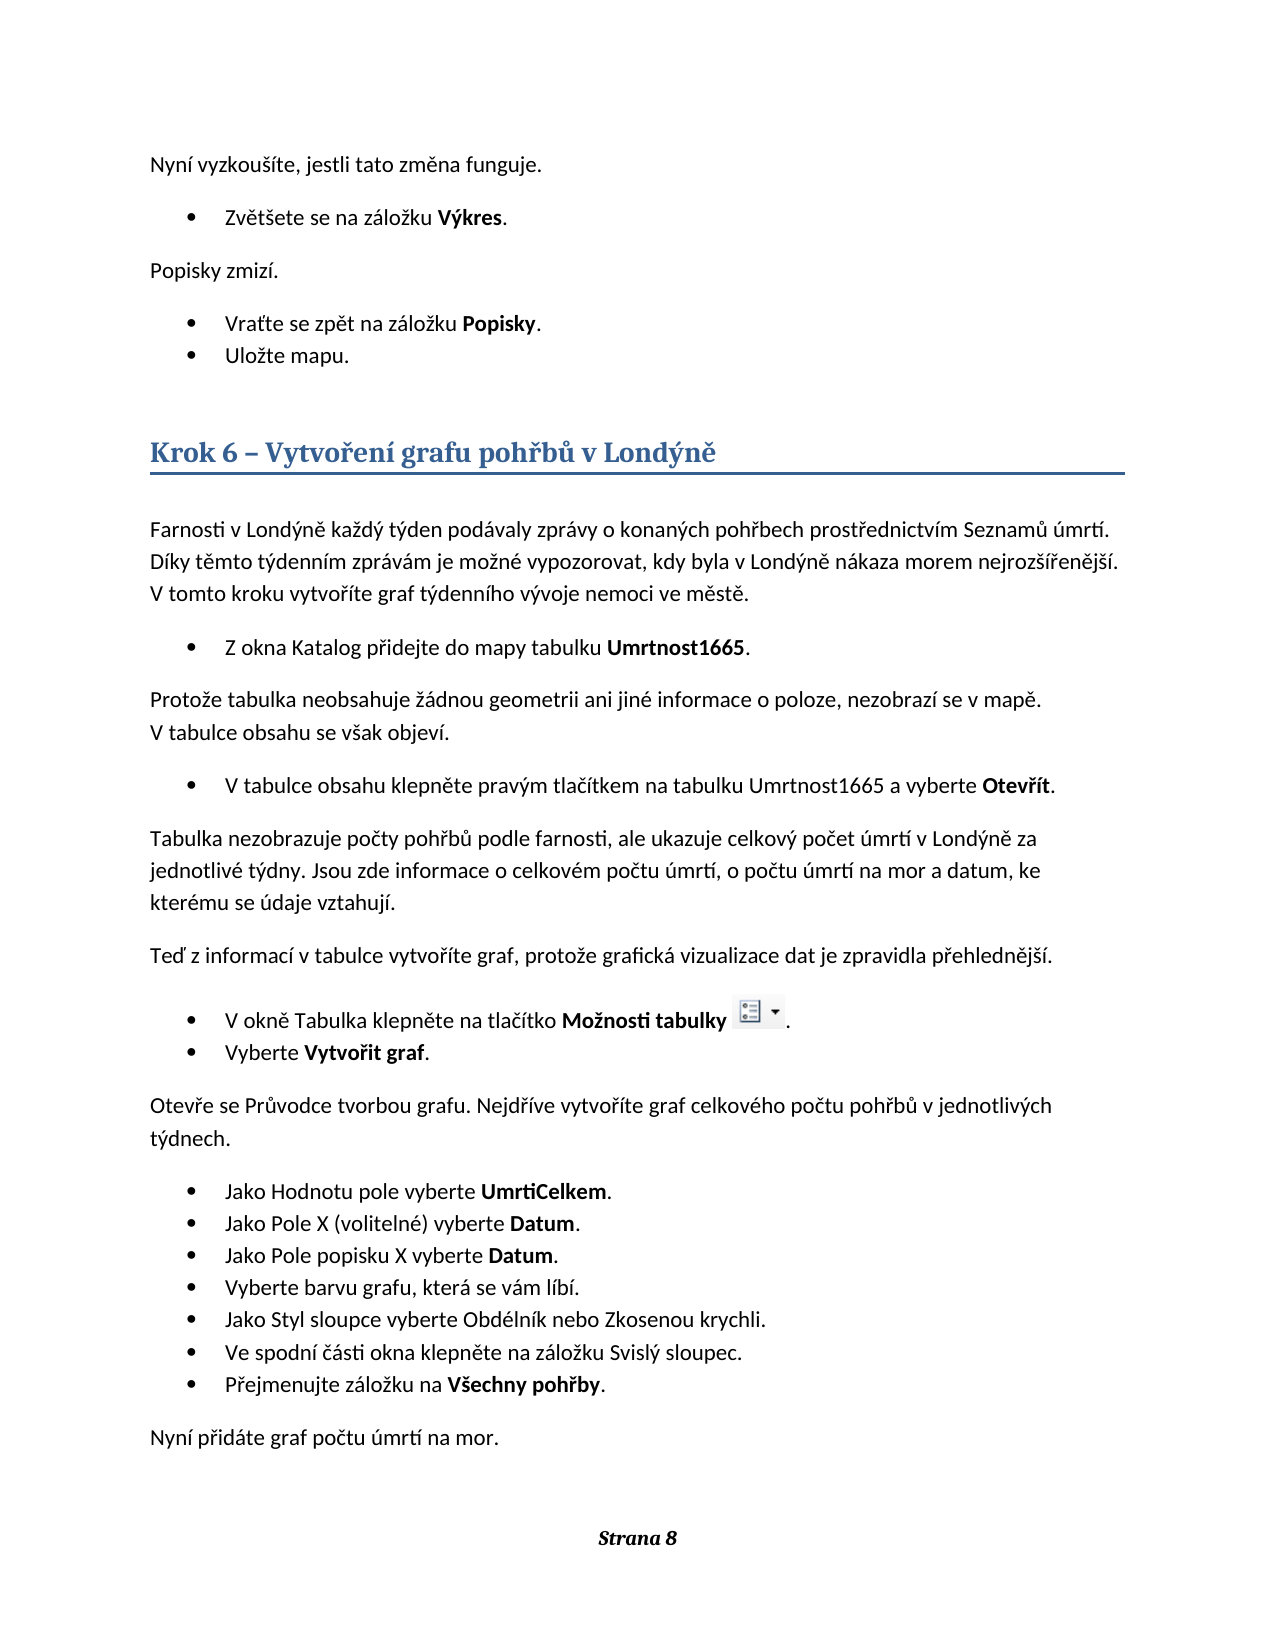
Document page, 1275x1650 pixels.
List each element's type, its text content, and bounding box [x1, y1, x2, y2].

list Jako Pole X (volitelné) vyberte Datum. [187, 1209, 1125, 1237]
text Farnosti v Londýně každý týden podávaly zprávy o konaných pohřbech prostřednictvím Seznamů úmrtí. Díky těmto týdenním zprávám je možné vypozorovat, kdy byla v Londýně nákaza morem nejrozšířenější. V tomto kroku vytvoříte graf týdenního vývoje nemoci ve městě. [150, 515, 1125, 608]
list V okně Tabulka klepněte na tlačítko Možnosti tabulky . [187, 994, 1125, 1034]
list Uložte mapu. [187, 341, 1125, 369]
list V tabulce obsahu klepněte pravým tlačítkem na tabulku Umrtnost1665 a vyberte Otevřít. [187, 771, 1125, 799]
text Otevře se Průvodce tvorbou grafu. Nejdříve vytvoříte graf celkového počtu pohřbů v jednotlivých týdnech. [150, 1092, 1125, 1152]
text Popisky zmizí. [150, 256, 1125, 284]
text Protože tabulka neobsahuje žádnou geometrii ani jiné informace o poloze, nezobrazí se v mapě. V tabulce obsahu se však objeví. [150, 686, 1125, 746]
list Jako Pole popisku X vyberte Datum. [187, 1241, 1125, 1269]
list Zvětšete se na záložku Výkres. [187, 203, 1125, 231]
text Nyní vyzkoušíte, jestli tato změna funguje. [150, 150, 1125, 178]
list Vraťte se zpět na záložku Popisky. [187, 309, 1125, 337]
text Tabulka nezobrazuje počty pohřbů podle farnosti, ale ukazuje celkový počet úmrtí v Londýně za jednotlivé týdny. Jsou zde informace o celkovém počtu úmrtí, o počtu úmrtí na mor a datum, ke kterému se údaje vztahují. [150, 824, 1125, 916]
list Vyberte barvu grafu, která se vám líbí. [187, 1273, 1125, 1301]
list Vyberte Vytvořit graf. [187, 1038, 1125, 1067]
list Z okna Katalog přidejte do mapy tabulku Umrtnost1665. [187, 633, 1125, 661]
text Teď z informací v tabulce vytvoříte graf, protože grafická vizualizace dat je zpravidla přehlednější. [150, 941, 1125, 969]
list Přejmenujte záložku na Všechny pohřby. [187, 1370, 1125, 1398]
subtitle Krok 6 – Vytvoření grafu pohřbů v Londýně [150, 436, 1125, 472]
list Ve spodní části okna klepněte na záložku Svislý sloupec. [187, 1338, 1125, 1366]
list Jako Hodnotu pole vyberte UmrtiCelkem. [187, 1177, 1125, 1205]
picture [732, 994, 786, 1029]
list Jako Styl sloupce vyberte Obdélník nebo Zkosenou krychli. [187, 1306, 1125, 1333]
text Nyní přidáte graf počtu úmrtí na mor. [150, 1423, 1125, 1451]
